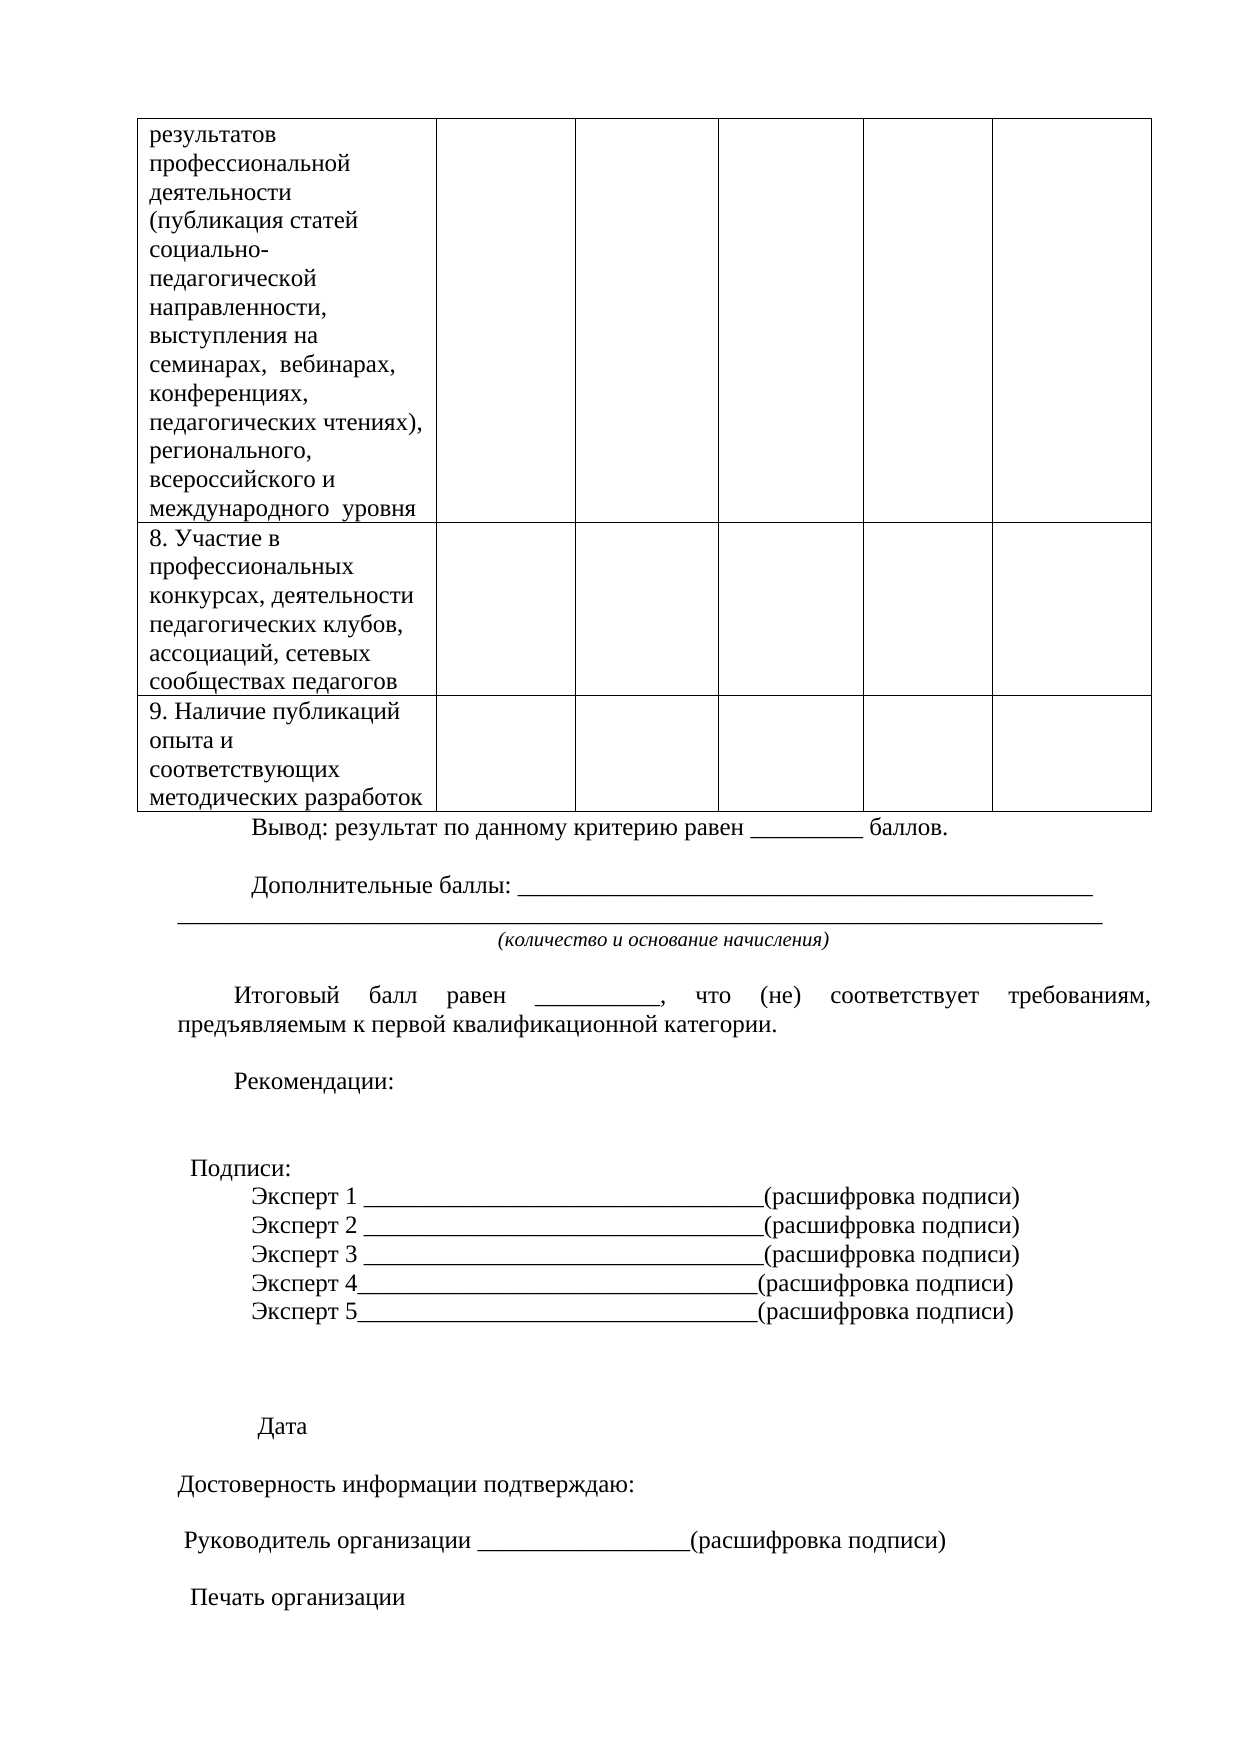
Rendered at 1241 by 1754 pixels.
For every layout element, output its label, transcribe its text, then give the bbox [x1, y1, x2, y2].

table_cell [576, 523, 718, 695]
table_cell [993, 523, 1151, 695]
text Подписи: [177, 1153, 1152, 1181]
table_cell [719, 523, 863, 695]
text Эксперт 4________________________________(расшифровка подписи) [177, 1268, 1152, 1296]
text Дополнительные баллы: ______________________________________________ [177, 870, 1152, 898]
table_cell [864, 523, 992, 695]
text Рекомендации: [177, 1066, 1152, 1095]
table_cell [993, 119, 1151, 522]
text Достоверность информации подтверждаю: [177, 1469, 1152, 1498]
text Эксперт 2 ________________________________(расшифровка подписи) [177, 1210, 1152, 1239]
table_cell [864, 119, 992, 522]
text __________________________________________________________________________ [177, 898, 1152, 927]
text Эксперт 3 ________________________________(расшифровка подписи) [177, 1239, 1152, 1268]
table_cell [719, 119, 863, 522]
table_cell [576, 119, 718, 522]
table_cell 9. Наличие публикаций опыта и соответствующих методических разработок [138, 696, 436, 811]
text (количество и основание начисления) [177, 927, 1152, 951]
text Дата [177, 1411, 1152, 1440]
table_cell [719, 696, 863, 811]
table_cell [993, 696, 1151, 811]
text Эксперт 1 ________________________________(расшифровка подписи) [177, 1181, 1152, 1210]
table_cell 8. Участие в профессиональных конкурсах, деятельности педагогических клубов, ассоциаций, сетевых сообществах педагогов [138, 523, 436, 695]
table_cell [437, 119, 575, 522]
table_cell [864, 696, 992, 811]
text Руководитель организации _________________(расшифровка подписи) [177, 1526, 1152, 1554]
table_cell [138, 119, 436, 522]
table_cell [576, 696, 718, 811]
table_cell [437, 696, 575, 811]
text Итоговый балл равен __________, что (не) соответствует требованиям, предъявляемым к первой квалификационной категории. [177, 980, 1152, 1038]
table_cell [437, 523, 575, 695]
text Эксперт 5________________________________(расшифровка подписи) [177, 1296, 1152, 1325]
text Вывод: результат по данному критерию равен _________ баллов. [177, 812, 1152, 841]
text Печать организации [177, 1582, 1152, 1611]
